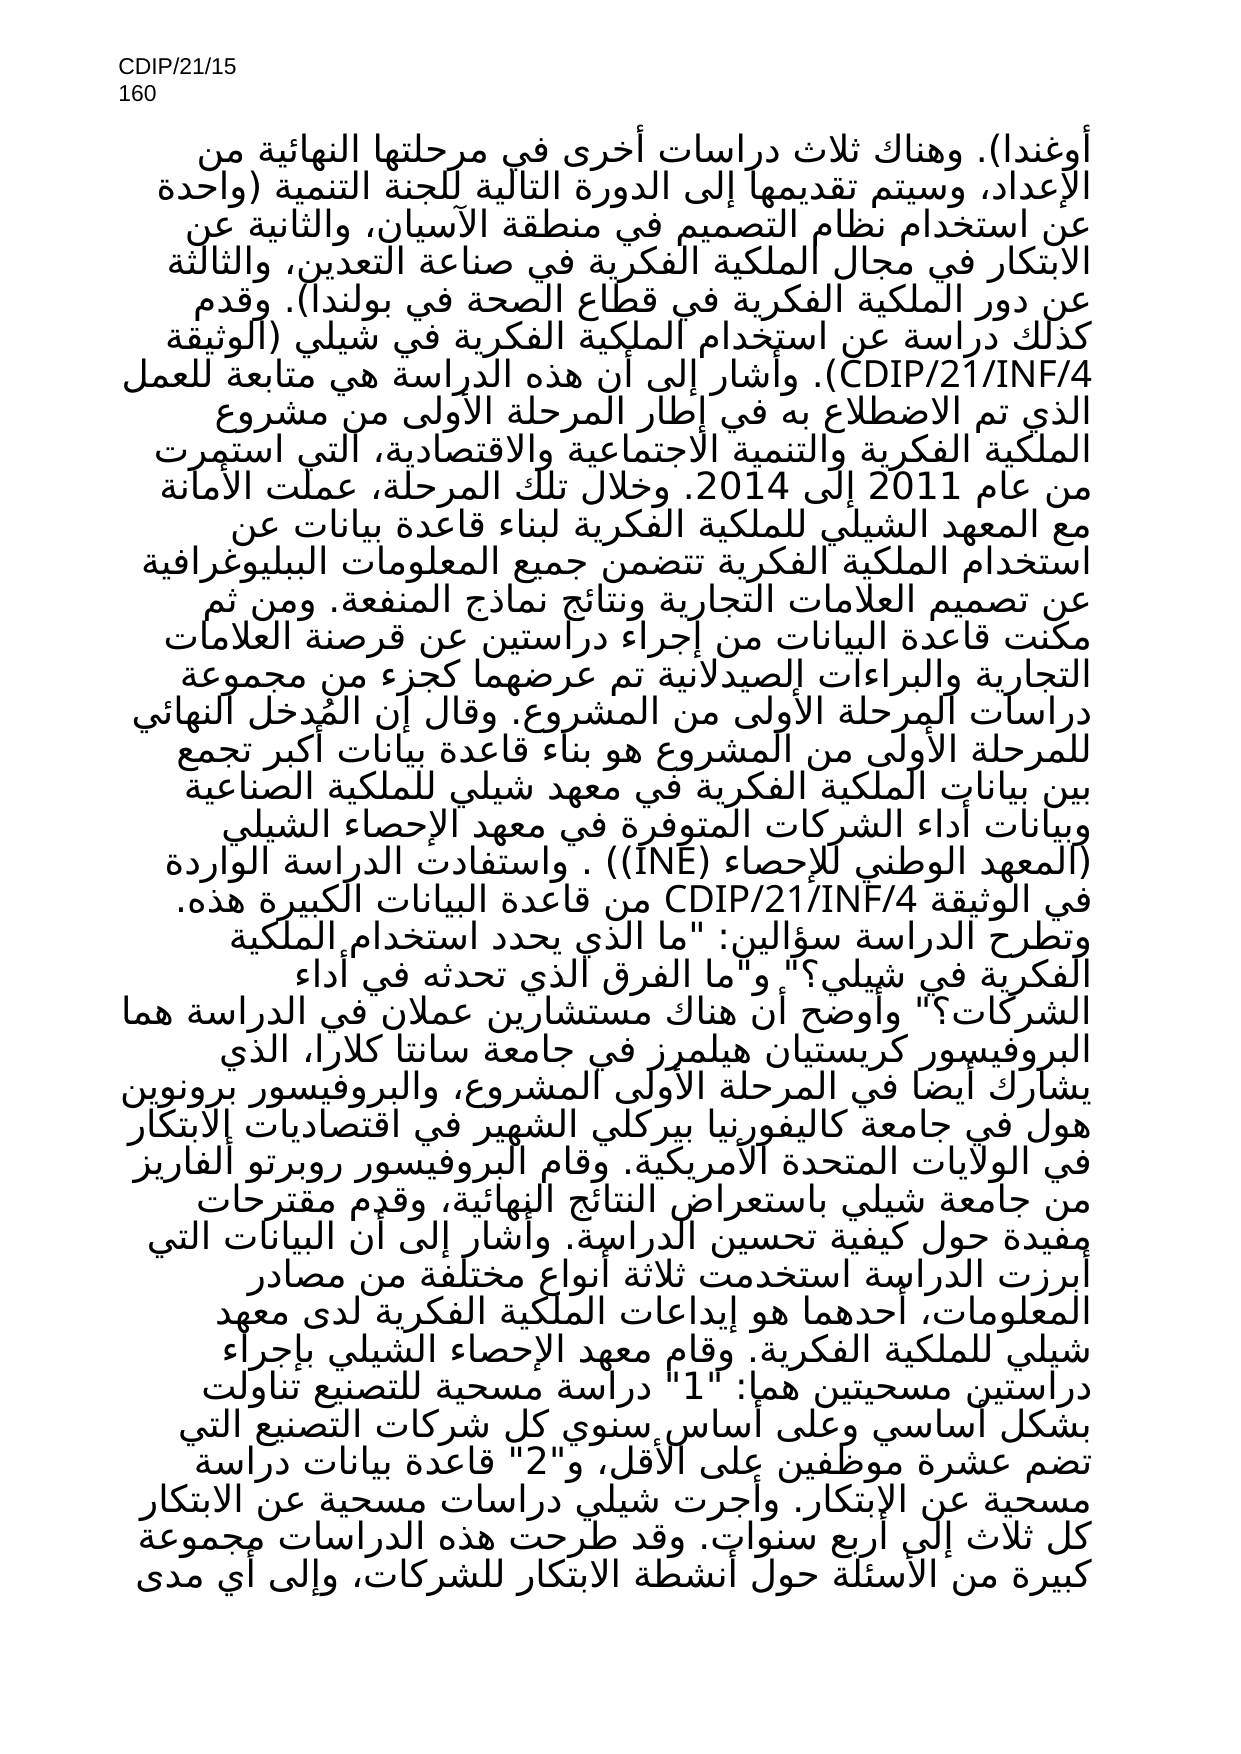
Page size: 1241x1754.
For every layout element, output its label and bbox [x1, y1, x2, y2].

text [118, 132, 1092, 1595]
